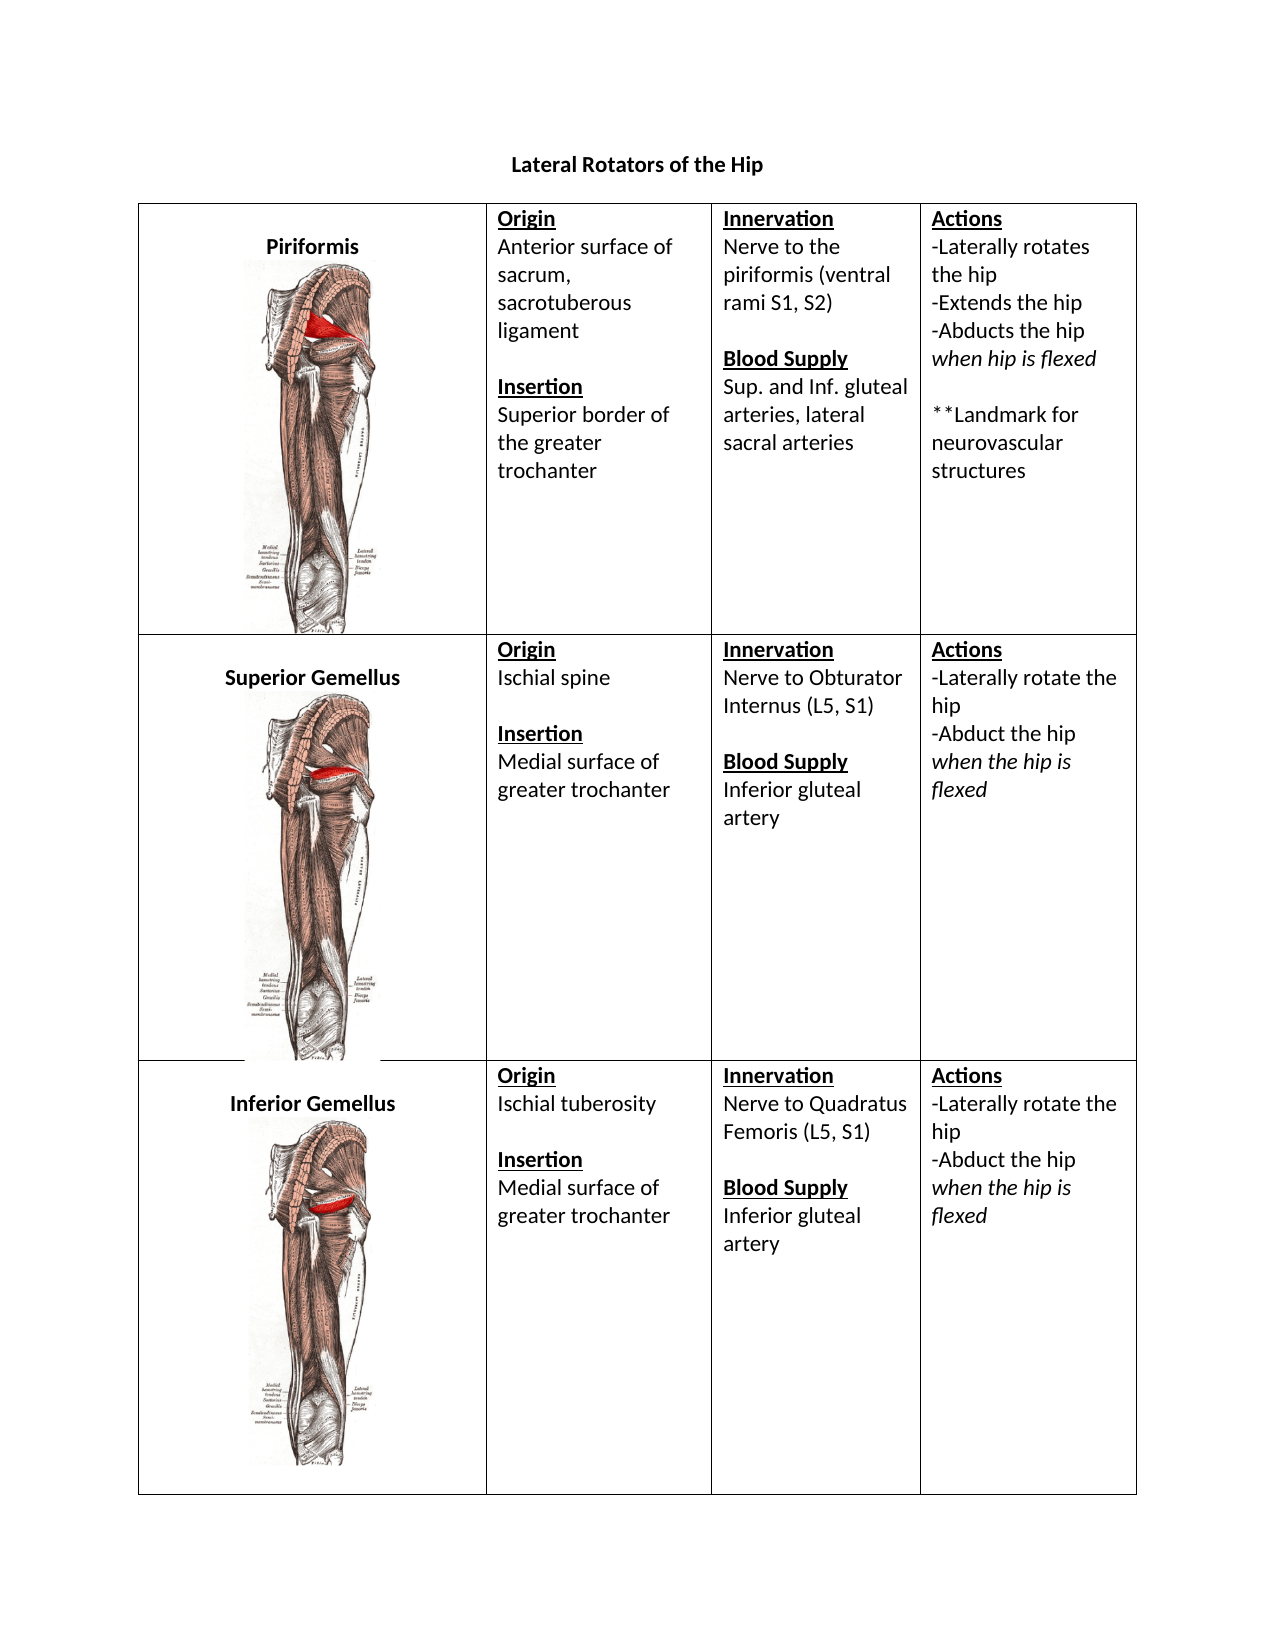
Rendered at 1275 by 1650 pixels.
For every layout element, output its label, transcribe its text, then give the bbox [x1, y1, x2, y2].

table_cell Origin Ischial tuberosity Insertion Medial surface of greater trochanter [487, 1061, 711, 1494]
table_cell Inferior Gemellus [139, 1061, 486, 1494]
picture [243, 260, 382, 634]
table_header Actions -Laterally rotates the hip -Extends the hip -Abducts the hip when hip is flexed **Landmark for neurovascular structures [921, 204, 1136, 634]
picture [248, 1117, 377, 1466]
table_header Origin Anterior surface of sacrum, sacrotuberous ligament Insertion Superior border of the greater trochanter [487, 204, 711, 634]
picture [244, 691, 381, 1061]
table_header Innervation Nerve to the piriformis (ventral rami S1, S2) Blood Supply Sup. and Inf. gluteal arteries, lateral sacral arteries [712, 204, 920, 634]
table_cell Origin Ischial spine Insertion Medial surface of greater trochanter [487, 635, 711, 1060]
table_cell Innervation Nerve to Obturator Internus (L5, S1) Blood Supply Inferior gluteal artery [712, 635, 920, 1060]
table_cell Innervation Nerve to Quadratus Femoris (L5, S1) Blood Supply Inferior gluteal artery [712, 1061, 920, 1494]
table_cell Actions -Laterally rotate the hip -Abduct the hip when the hip is flexed [921, 635, 1136, 1060]
table_cell Superior Gemellus [139, 635, 486, 1060]
text Lateral Rotators of the Hip [150, 150, 1125, 178]
table_header Piriformis [139, 204, 486, 634]
table_cell Actions -Laterally rotate the hip -Abduct the hip when the hip is flexed [921, 1061, 1136, 1494]
